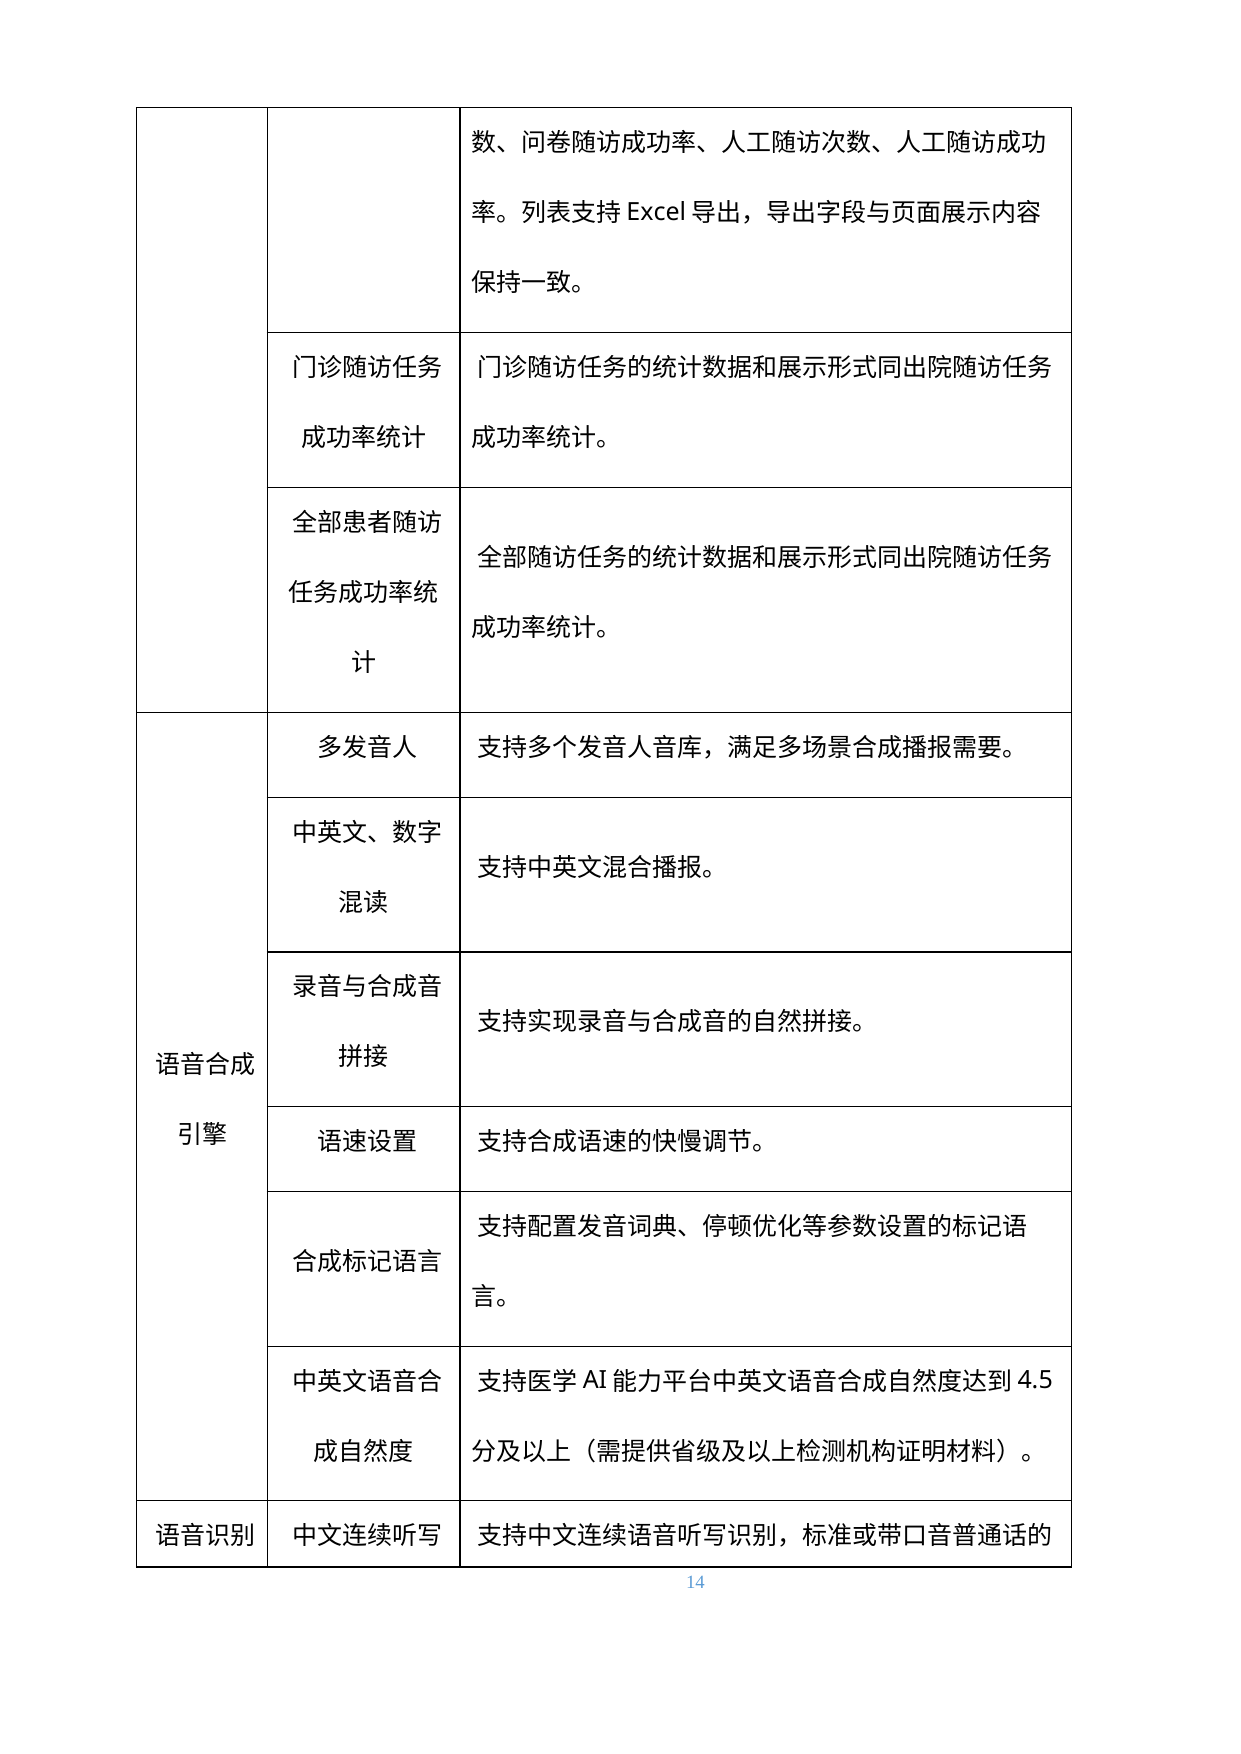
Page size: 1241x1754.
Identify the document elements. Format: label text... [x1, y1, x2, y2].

table_cell 合成标记语言 [268, 1192, 459, 1346]
table_cell 多发音人 [268, 713, 459, 797]
table_cell 录音与合成音拼接 [268, 953, 459, 1106]
table_cell 语速设置 [268, 1107, 459, 1191]
table_cell 支持合成语速的快慢调节。 [461, 1107, 1071, 1191]
table_cell 中文连续听写 [268, 1501, 459, 1566]
table_cell 支持多个发音人音库，满足多场景合成播报需要。 [461, 713, 1071, 797]
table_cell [461, 1501, 1071, 1566]
table_cell 支持中英文混合播报。 [461, 798, 1071, 951]
table_cell 中英文语音合成自然度 [268, 1347, 459, 1500]
table_cell 支持配置发音词典、停顿优化等参数设置的标记语言。 [461, 1192, 1071, 1346]
table_cell 语音合成引擎 [137, 713, 267, 1500]
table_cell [461, 108, 1071, 332]
table_cell 全部患者随访任务成功率统计 [268, 488, 459, 712]
table_cell 支持实现录音与合成音的自然拼接。 [461, 953, 1071, 1106]
table_cell 门诊随访任务的统计数据和展示形式同出院随访任务成功率统计。 [461, 333, 1071, 487]
table_cell 语音识别引擎 [137, 1501, 267, 1566]
table_cell 门诊随访任务成功率统计 [268, 333, 459, 487]
table_cell 中英文、数字混读 [268, 798, 459, 951]
table_cell 全部随访任务的统计数据和展示形式同出院随访任务成功率统计。 [461, 488, 1071, 712]
table_cell 支持医学AI能力平台中英文语音合成自然度达到4.5分及以上（需提供省级及以上检测机构证明材料）。 [461, 1347, 1071, 1500]
